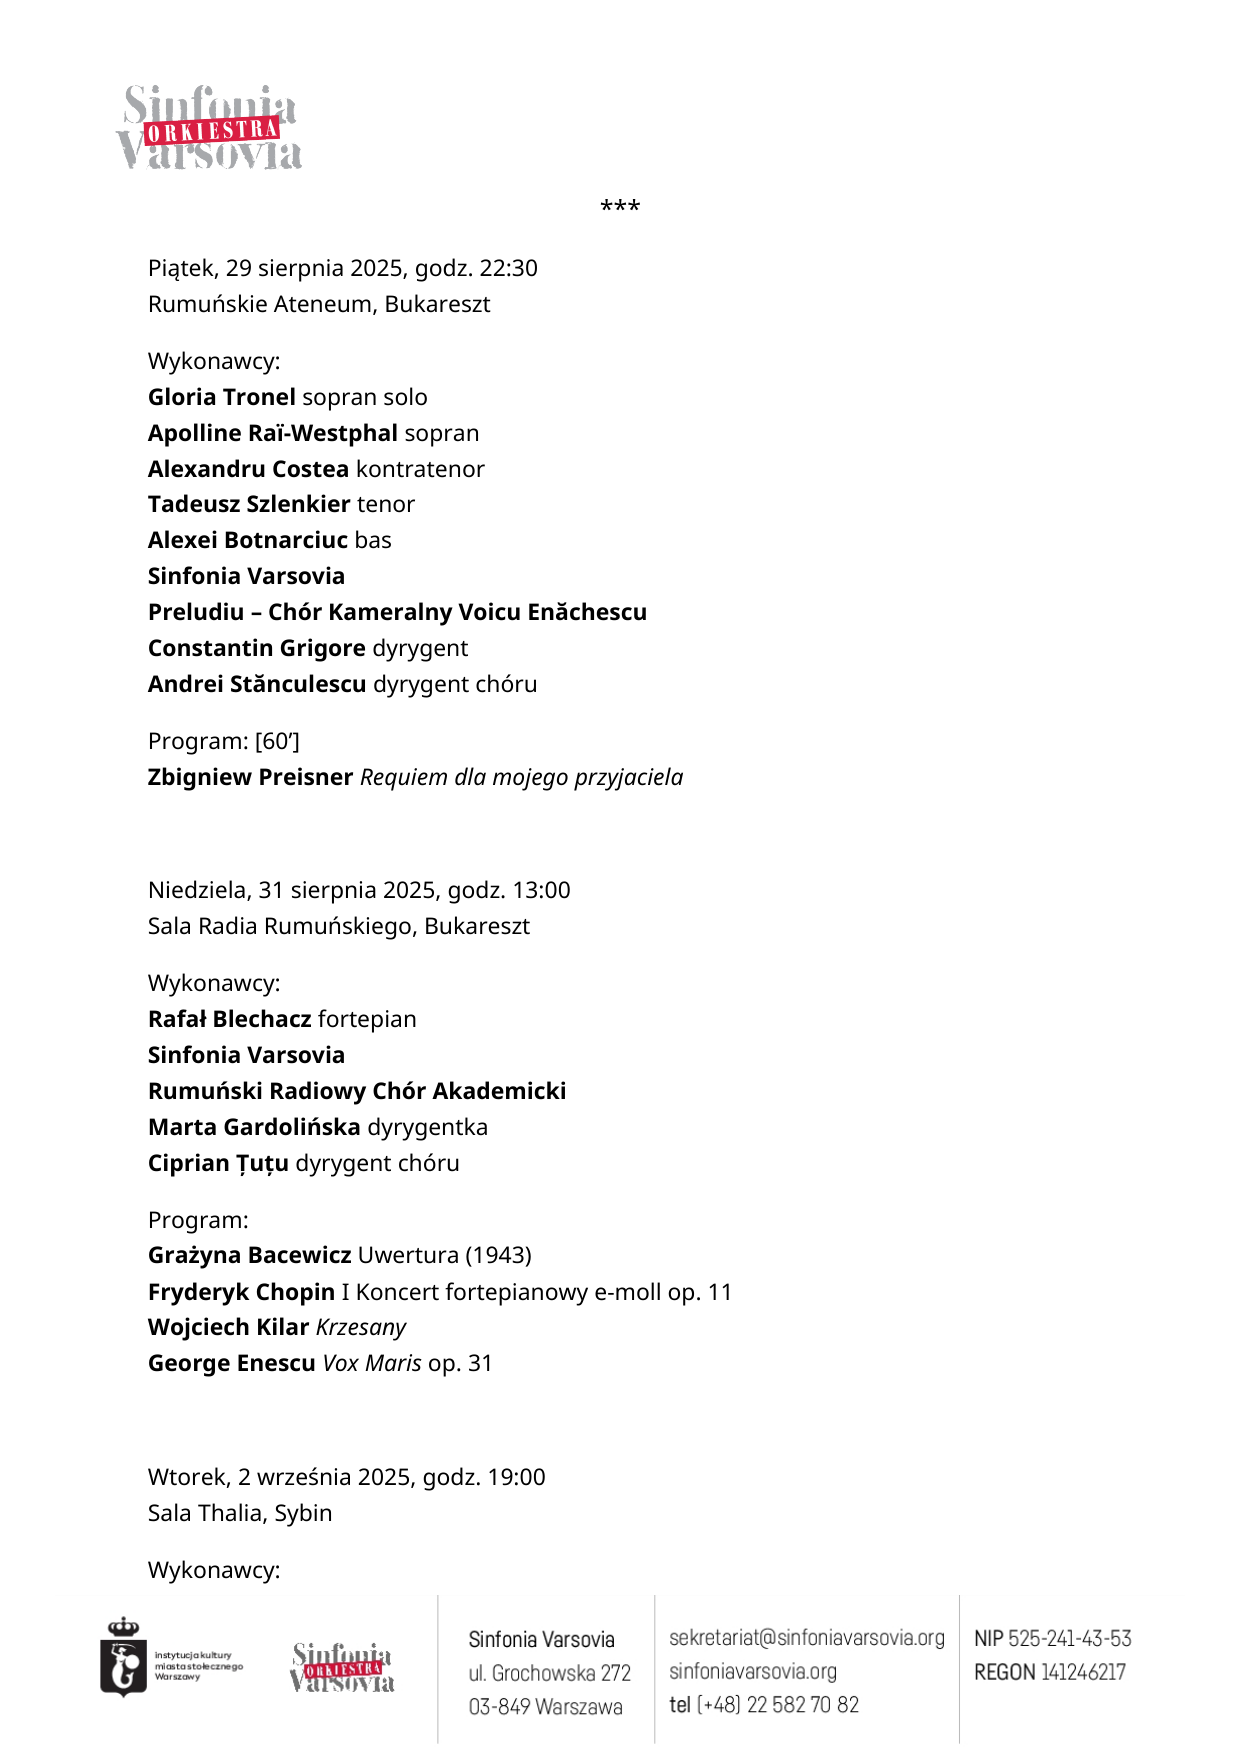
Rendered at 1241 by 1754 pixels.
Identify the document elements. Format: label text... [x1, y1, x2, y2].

text Apolline Raï-Westphal sopran [148, 417, 1093, 448]
text Sinfonia Varsovia [148, 560, 1093, 592]
text Gloria Tronel sopran solo [148, 381, 1093, 412]
text Ciprian Țuțu dyrygent chóru [148, 1147, 1093, 1178]
text Sala Thalia, Sybin [148, 1497, 1093, 1528]
text Grażyna Bacewicz Uwertura (1943) [148, 1239, 1093, 1271]
text Tadeusz Szlenkier tenor [148, 488, 1093, 520]
text George Enescu Vox Maris op. 31 [148, 1347, 1093, 1378]
text Rumuński Radiowy Chór Akademicki [148, 1075, 1093, 1106]
text Alexandru Costea kontratenor [148, 452, 1093, 484]
text Rumuńskie Ateneum, Bukareszt [148, 288, 1093, 319]
text Program: [148, 1203, 1093, 1235]
text Sinfonia Varsovia [148, 1039, 1093, 1070]
text Preludiu – Chór Kameralny Voicu Enăchescu [148, 596, 1093, 627]
text Wtorek, 2 września 2025, godz. 19:00 [148, 1461, 1093, 1492]
text Zbigniew Preisner Requiem dla mojego przyjaciela [148, 761, 1093, 792]
text Rafał Blechacz fortepian [148, 1003, 1093, 1034]
text Program: [60’] [148, 725, 1093, 756]
text Wykonawcy: [148, 1553, 1093, 1585]
text Sala Radia Rumuńskiego, Bukareszt [148, 910, 1093, 942]
text Constantin Grigore dyrygent [148, 632, 1093, 663]
picture [55, 1595, 1185, 1751]
text Marta Gardolińska dyrygentka [148, 1111, 1093, 1142]
picture [110, 81, 307, 173]
text Piątek, 29 sierpnia 2025, godz. 22:30 [148, 252, 1093, 283]
text Wykonawcy: [148, 967, 1093, 998]
text Alexei Botnarciuc bas [148, 524, 1093, 556]
text Fryderyk Chopin I Koncert fortepianowy e-moll op. 11 [148, 1275, 1093, 1307]
text Wojciech Kilar Krzesany [148, 1311, 1093, 1343]
text *** [148, 192, 1093, 226]
text Niedziela, 31 sierpnia 2025, godz. 13:00 [148, 874, 1093, 906]
text Andrei Stănculescu dyrygent chóru [148, 668, 1093, 699]
text Wykonawcy: [148, 345, 1093, 376]
